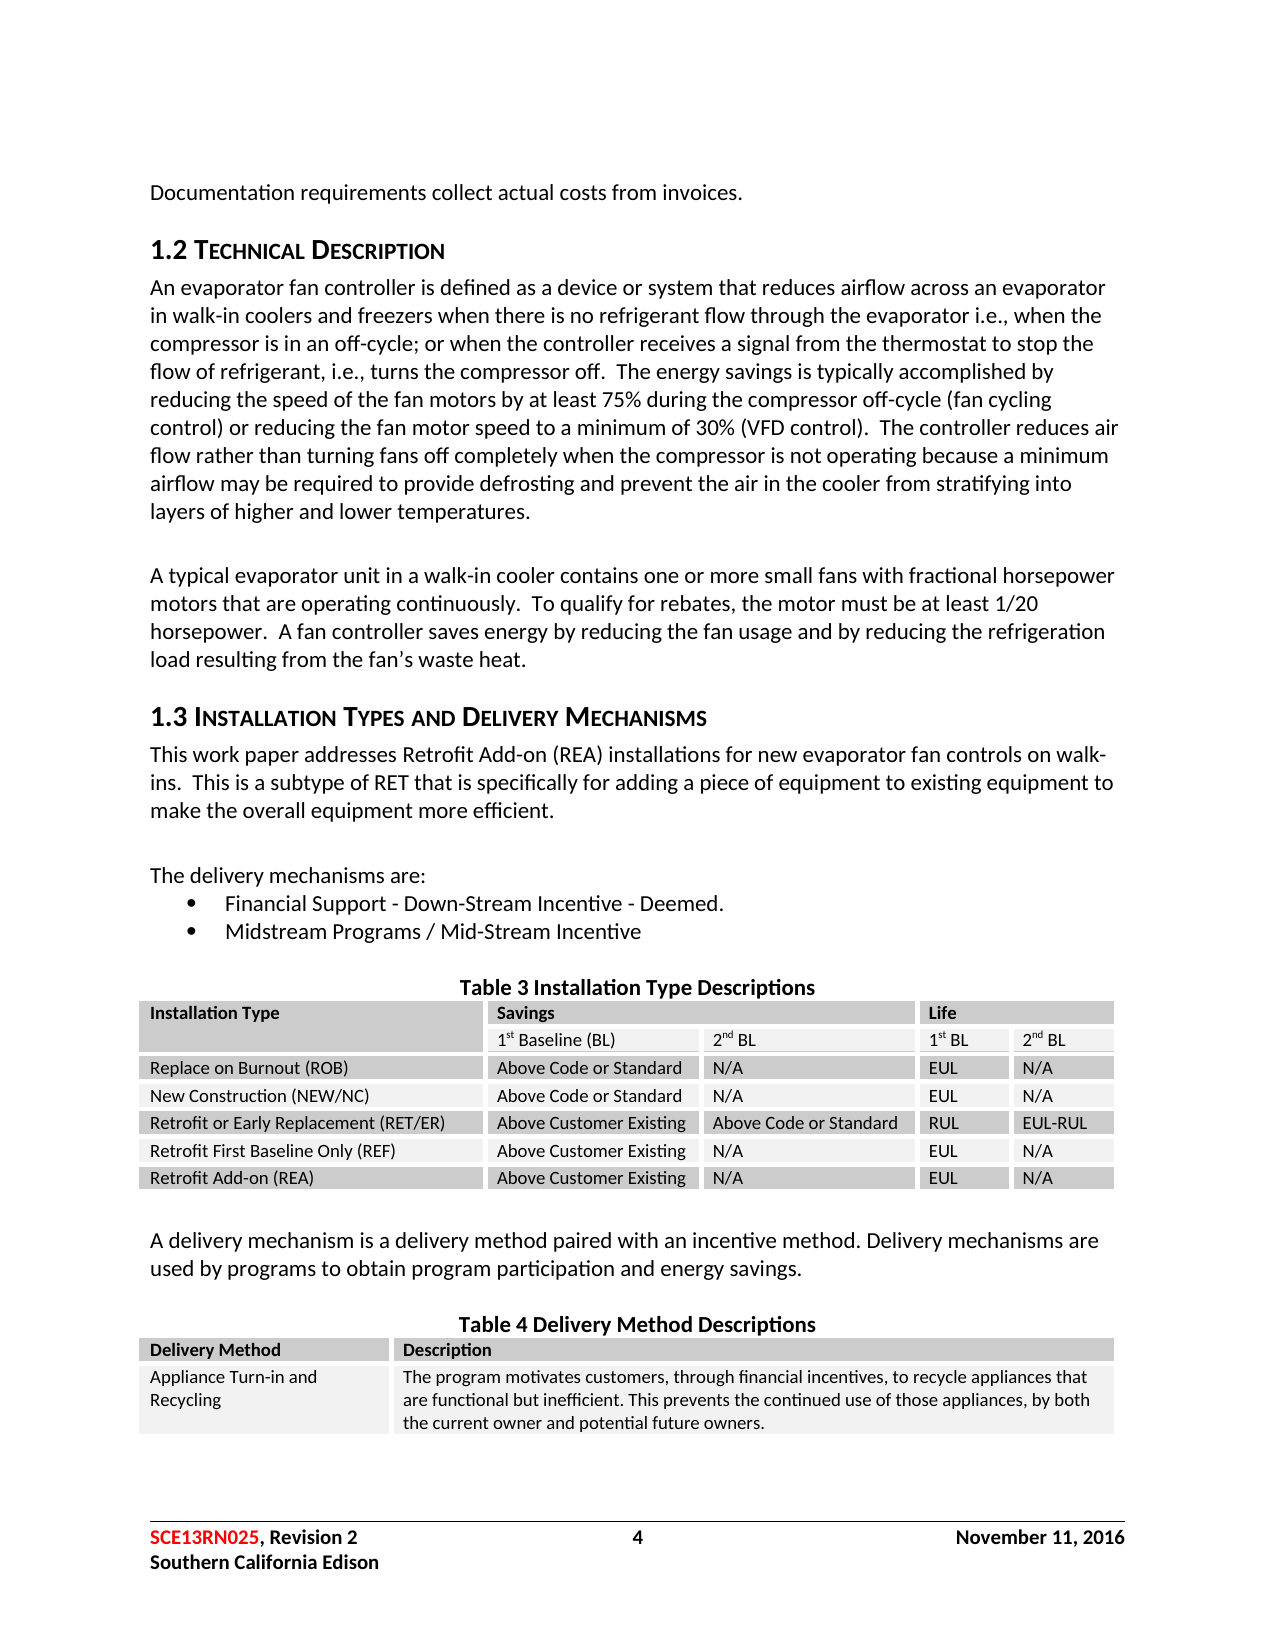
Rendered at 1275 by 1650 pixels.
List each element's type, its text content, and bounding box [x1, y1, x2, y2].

table_cell Above Customer Existing [488, 1139, 699, 1162]
table_cell The program motivates customers, through financial incentives, to recycle appliances that are functional but inefficient. This prevents the continued use of those appliances, by both the current owner and potential future owners. [394, 1366, 1114, 1434]
table_cell Retrofit First Baseline Only (REF) [139, 1139, 483, 1162]
table_cell N/A [1014, 1056, 1114, 1079]
table_header Savings [488, 1001, 915, 1024]
subtitle 1.2 Technical Description [150, 231, 1125, 267]
list Midstream Programs / Mid-Stream Incentive [187, 917, 1125, 945]
table_header Life [920, 1001, 1114, 1024]
table_cell N/A [704, 1167, 915, 1189]
table_cell 2nd BL [704, 1029, 915, 1051]
table_cell Above Code or Standard [704, 1111, 915, 1134]
table_cell Above Code or Standard [488, 1084, 699, 1107]
table_cell Retrofit Add-on (REA) [139, 1167, 483, 1189]
text A typical evaporator unit in a walk-in cooler contains one or more small fans with fractional horsepower motors that are operating continuously. To qualify for rebates, the motor must be at least 1/20 horsepower. A fan controller saves energy by reducing the fan usage and by reducing the refrigeration load resulting from the fan’s waste heat. [150, 561, 1125, 673]
list Financial Support - Down-Stream Incentive - Deemed. [187, 889, 1125, 917]
table_cell N/A [704, 1139, 915, 1162]
table_cell N/A [1014, 1084, 1114, 1107]
subtitle 1.3 Installation Types and Delivery Mechanisms [150, 698, 1125, 734]
table_cell Appliance Turn-in and Recycling [139, 1366, 389, 1434]
table_cell Above Code or Standard [488, 1056, 699, 1079]
table_header Delivery Method [139, 1338, 389, 1361]
table_cell 1st BL [920, 1029, 1009, 1051]
text Documentation requirements collect actual costs from invoices. [150, 178, 1125, 206]
text This work paper addresses Retrofit Add-on (REA) installations for new evaporator fan controls on walk-ins. This is a subtype of RET that is specifically for adding a piece of equipment to existing equipment to make the overall equipment more efficient. [150, 740, 1125, 824]
table_cell N/A [704, 1084, 915, 1107]
table_cell EUL [920, 1167, 1009, 1189]
text Table 4 Delivery Method Descriptions [150, 1310, 1125, 1338]
table_cell EUL [920, 1084, 1009, 1107]
table_cell Above Customer Existing [488, 1167, 699, 1189]
table_cell EUL [920, 1139, 1009, 1162]
text Table 3 Installation Type Descriptions [150, 973, 1125, 1001]
table_cell 2nd BL [1014, 1029, 1114, 1051]
table_cell Retrofit or Early Replacement (RET/ER) [139, 1111, 483, 1134]
table_cell N/A [704, 1056, 915, 1079]
table_cell 1st Baseline (BL) [488, 1029, 699, 1051]
table_header Installation Type [139, 1001, 483, 1051]
table_cell Above Customer Existing [488, 1111, 699, 1134]
table_header Description [394, 1338, 1114, 1361]
table_cell N/A [1014, 1139, 1114, 1162]
text A delivery mechanism is a delivery method paired with an incentive method. Delivery mechanisms are used by programs to obtain program participation and energy savings. [150, 1226, 1125, 1282]
table_cell EUL [920, 1056, 1009, 1079]
table_cell RUL [920, 1111, 1009, 1134]
text The delivery mechanisms are: [150, 861, 1125, 889]
table_cell N/A [1014, 1167, 1114, 1189]
table_cell EUL-RUL [1014, 1111, 1114, 1134]
table_cell New Construction (NEW/NC) [139, 1084, 483, 1107]
text An evaporator fan controller is defined as a device or system that reduces airflow across an evaporator in walk-in coolers and freezers when there is no refrigerant flow through the evaporator i.e., when the compressor is in an off-cycle; or when the controller receives a signal from the thermostat to stop the flow of refrigerant, i.e., turns the compressor off. The energy savings is typically accomplished by reducing the speed of the fan motors by at least 75% during the compressor off-cycle (fan cycling control) or reducing the fan motor speed to a minimum of 30% (VFD control). The controller reduces air flow rather than turning fans off completely when the compressor is not operating because a minimum airflow may be required to provide defrosting and prevent the air in the cooler from stratifying into layers of higher and lower temperatures. [150, 273, 1125, 525]
table_cell Replace on Burnout (ROB) [139, 1056, 483, 1079]
